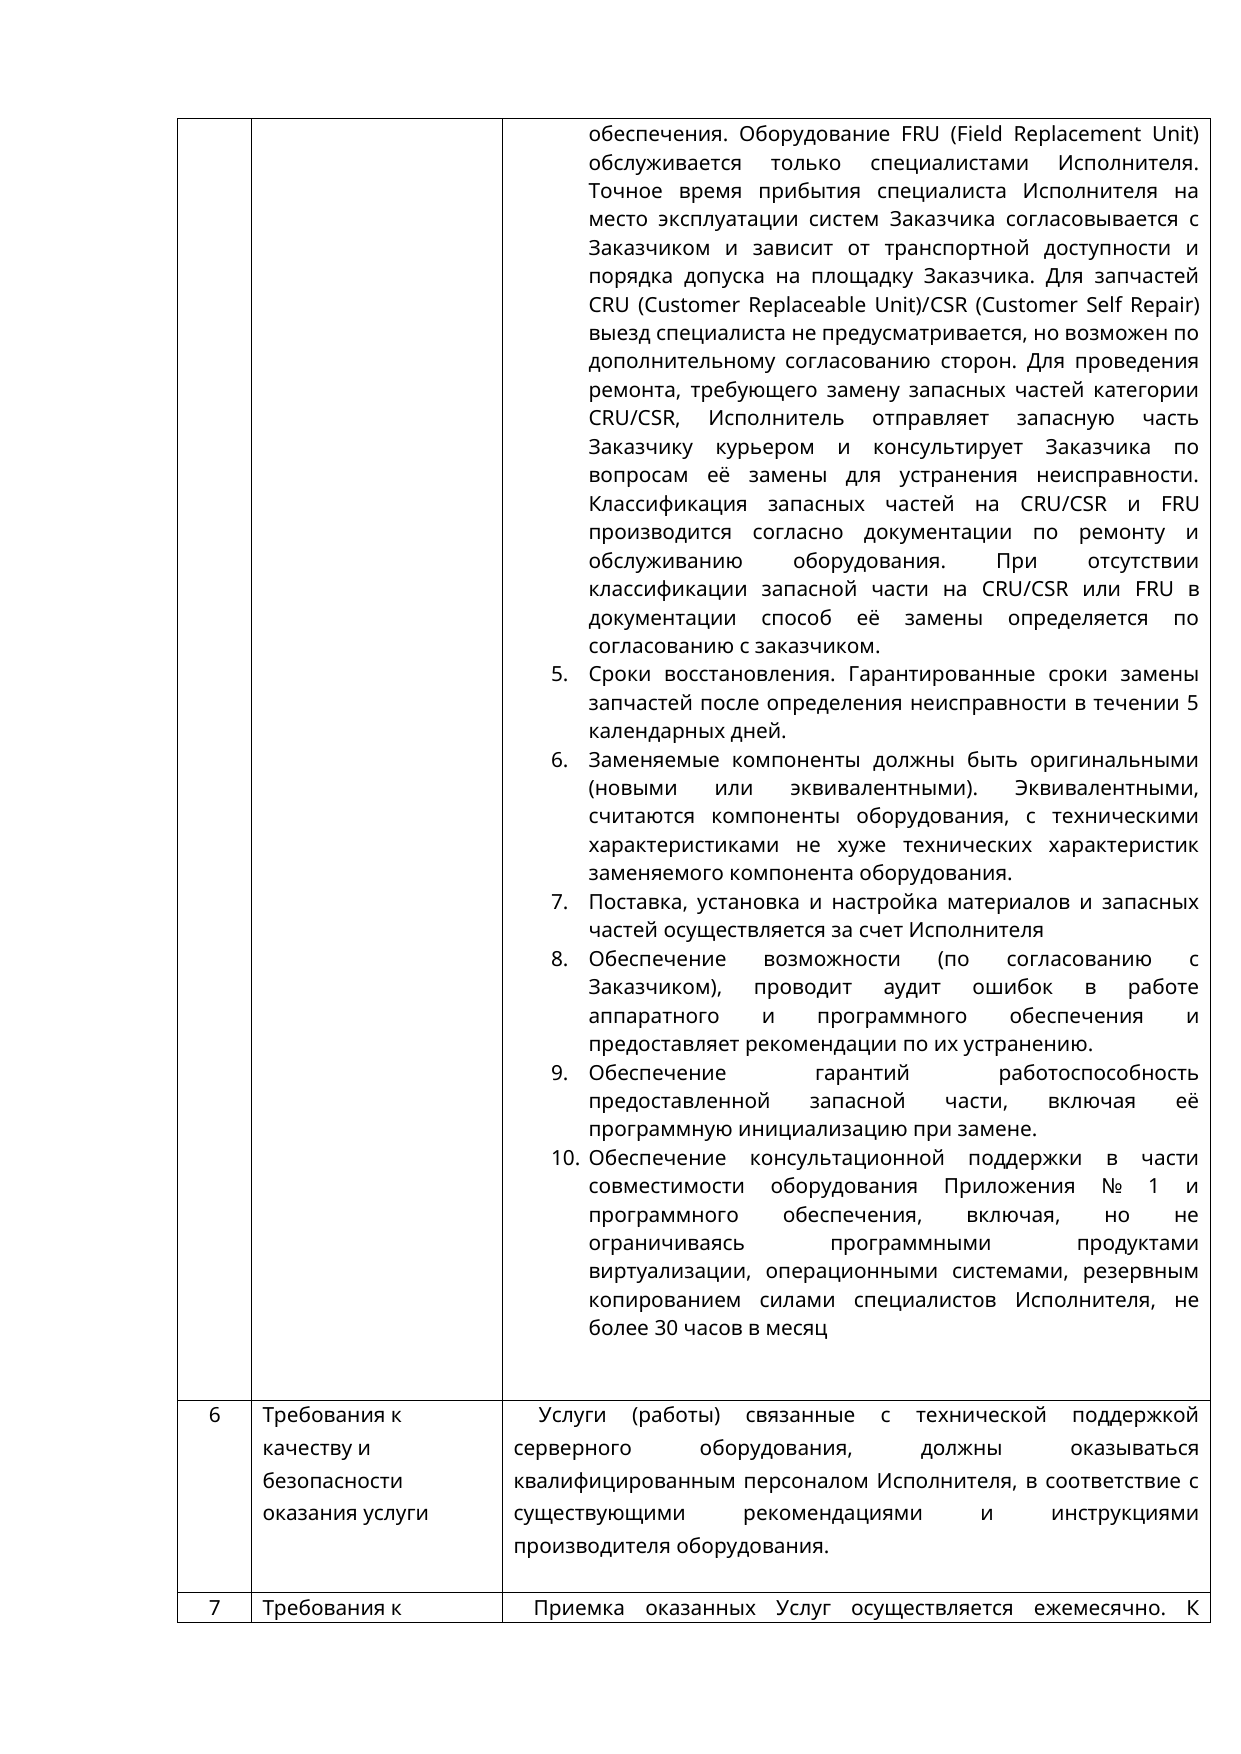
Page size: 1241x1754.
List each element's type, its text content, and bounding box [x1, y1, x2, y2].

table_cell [503, 1593, 1210, 1622]
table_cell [252, 119, 502, 1399]
table_cell 7 [178, 1593, 251, 1622]
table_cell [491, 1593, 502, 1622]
table_cell Требования к качеству и безопасности оказания услуги [252, 1401, 502, 1592]
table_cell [503, 119, 1210, 1399]
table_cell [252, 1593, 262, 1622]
table_cell 5 [178, 119, 251, 1399]
table_cell Услуги (работы) связанные с технической поддержкой серверного оборудования, должны оказываться квалифицированным персоналом Исполнителя, в соответствие с существующими рекомендациями и инструкциями производителя оборудования. [503, 1401, 1210, 1592]
table_cell 6 [178, 1401, 251, 1592]
